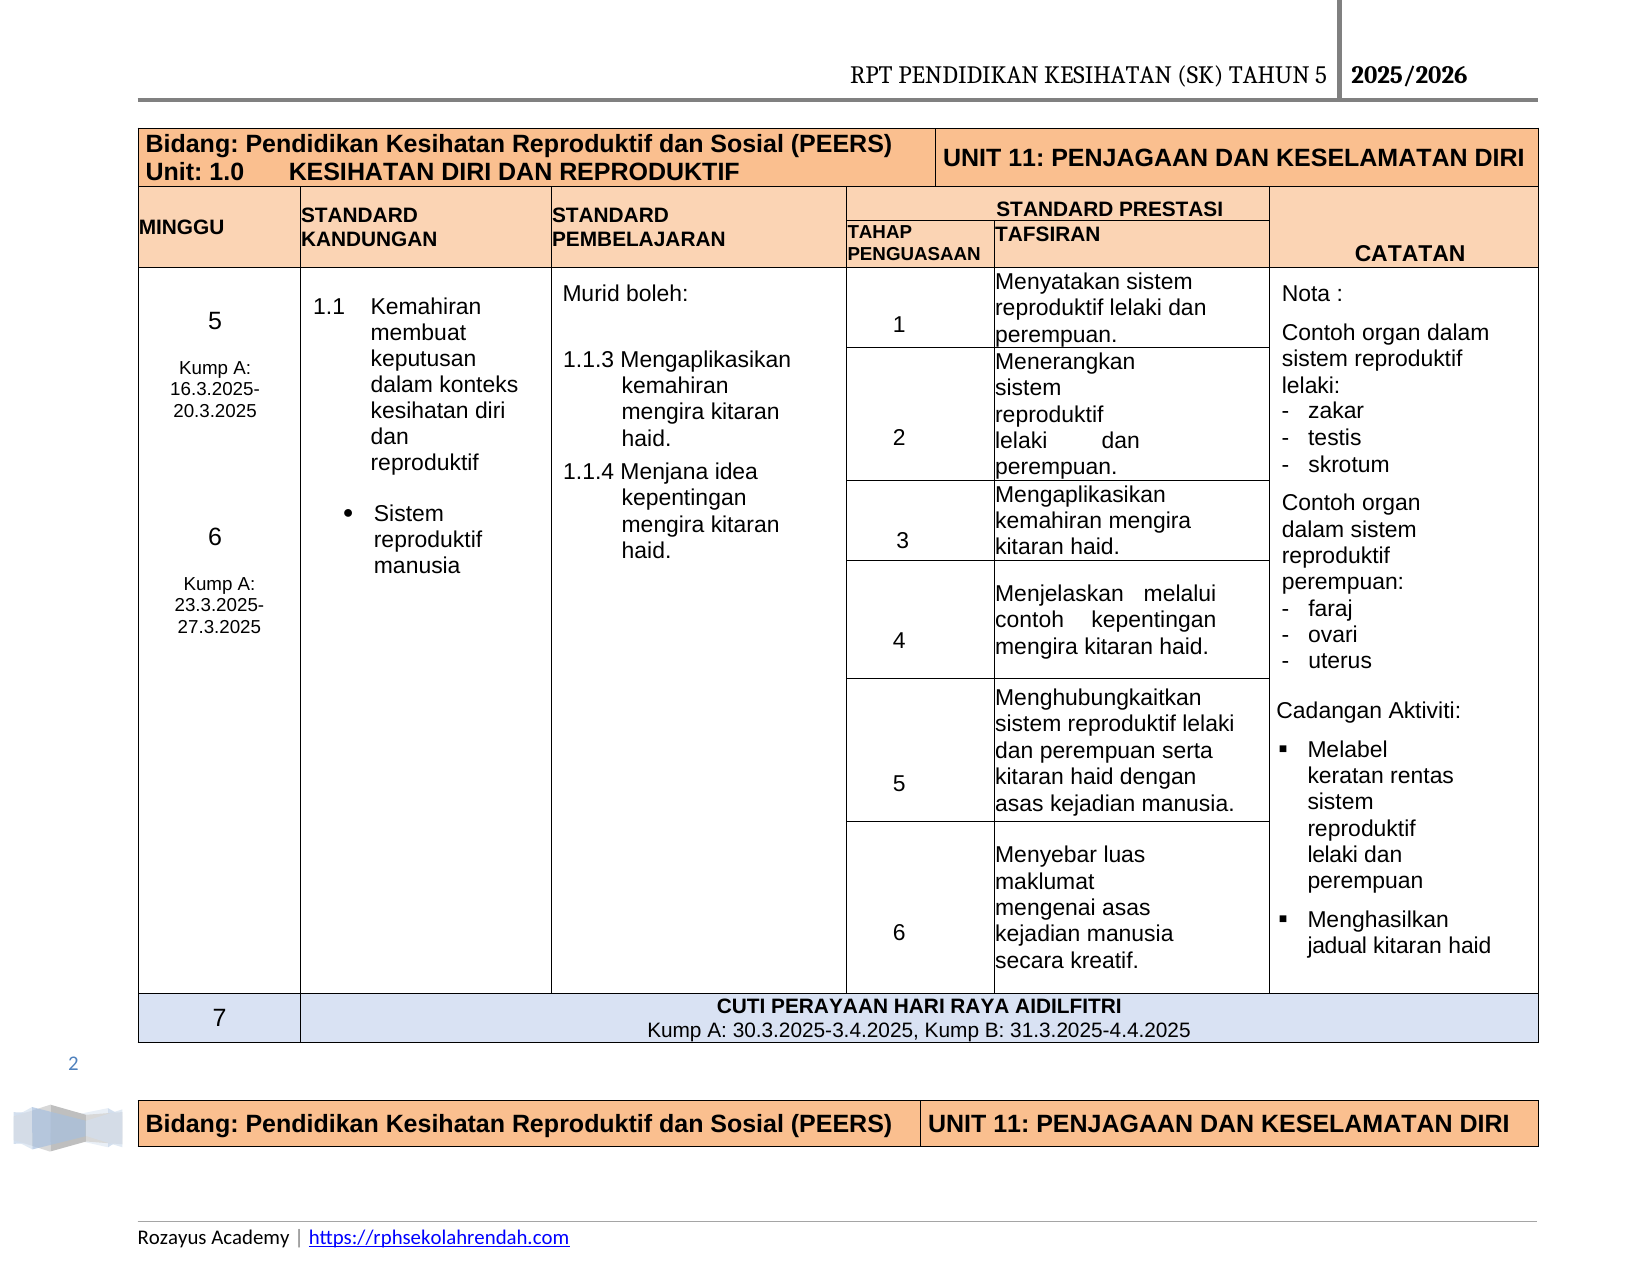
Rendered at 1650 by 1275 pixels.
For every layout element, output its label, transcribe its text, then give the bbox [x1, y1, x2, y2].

table_cell TAHAP PENGUASAAN [847, 221, 994, 267]
table_cell Menerangkan sistem reproduktif lelaki dan perempuan. [995, 348, 1269, 480]
table_cell 1 [847, 268, 994, 347]
table_cell MINGGU [139, 187, 300, 267]
table_header Bidang: Pendidikan Kesihatan Reproduktif dan Sosial (PEERS) Unit: 1.0 KESIHATAN DIRI DAN REPRODUKTIF [139, 129, 935, 186]
table_cell CUTI PERAYAAN HARI RAYA AIDILFITRI Kump A: 30.3.2025-3.4.2025, Kump B: 31.3.2025-4.4.2025 [301, 994, 1538, 1042]
table_cell Menyatakan sistem reproduktif lelaki dan perempuan. [995, 268, 1269, 347]
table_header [139, 1101, 920, 1146]
table_cell STANDARD PRESTASI [847, 187, 1269, 220]
table_cell [847, 670, 994, 678]
table_cell 5 Kump A: 16.3.2025-20.3.2025 6 Kump A: 23.3.2025-27.3.2025 [139, 268, 300, 993]
table_cell 6 [847, 822, 994, 993]
table_cell Menghubungkaitkan sistem reproduktif lelaki dan perempuan serta kitaran haid dengan asas kejadian manusia. [995, 679, 1269, 821]
table_cell Kemahiran membuat keputusan dalam konteks kesihatan diri dan reproduktif Sistem reproduktif manusia [301, 268, 551, 993]
table_cell STANDARD PEMBELAJARAN [552, 187, 846, 267]
table_cell Menyebar luas maklumat mengenai asas kejadian manusia secara kreatif. [995, 822, 1269, 993]
table_cell Murid boleh: 1.1.3 Mengaplikasikan kemahiran mengira kitaran haid. 1.1.4 Menjana idea kepentingan mengira kitaran haid. [552, 268, 846, 993]
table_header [921, 1101, 1538, 1146]
table_cell 3 [847, 481, 994, 560]
table_cell 4 [847, 561, 994, 670]
table_cell 2 [847, 348, 994, 480]
table_cell TAFSIRAN [995, 221, 1269, 267]
table_cell STANDARD KANDUNGAN [301, 187, 551, 267]
table_cell Menjelaskan melalui contoh kepentingan mengira kitaran haid. [995, 561, 1269, 678]
table_header UNIT 11: PENJAGAAN DAN KESELAMATAN DIRI [936, 129, 1538, 186]
table_cell CATATAN [1270, 187, 1538, 267]
table_cell Mengaplikasikan kemahiran mengira kitaran haid. [995, 481, 1269, 560]
table_cell 7 [139, 994, 300, 1042]
table_cell 5 [847, 679, 994, 821]
